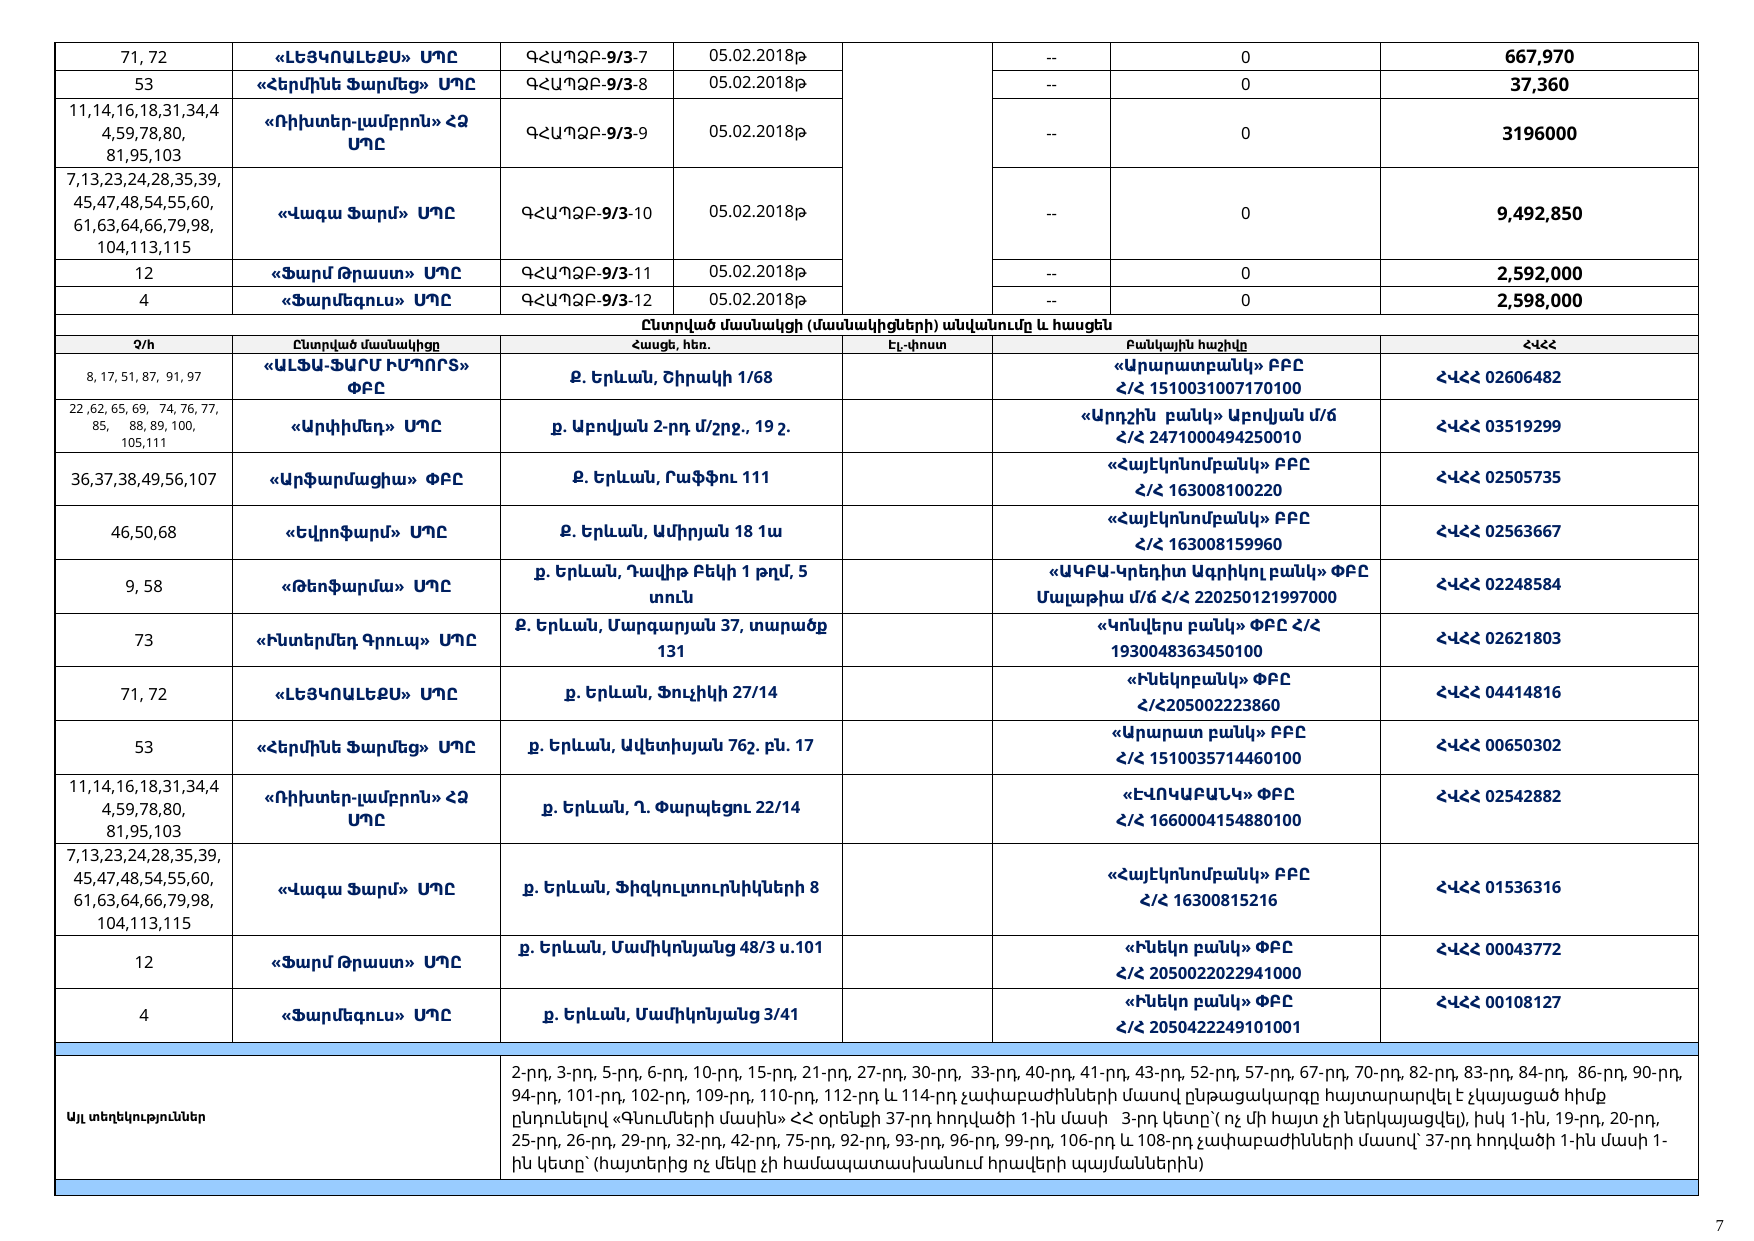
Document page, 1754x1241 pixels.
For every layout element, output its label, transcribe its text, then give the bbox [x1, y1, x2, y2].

table_cell 2,592,000 [1381, 260, 1698, 286]
table_cell «ԷՎՈԿԱԲԱՆԿ» ՓԲԸ Հ/Հ 1660004154880100 [993, 775, 1380, 843]
table_cell ՀՎՀՀ 00650302 [1381, 721, 1698, 773]
table_cell ՀՎՀՀ 00108127 [1381, 989, 1698, 1042]
table_cell 53 [56, 721, 232, 773]
table_cell ԳՀԱՊՁԲ-9/3-12 [501, 287, 673, 314]
table_cell Ընտրված մասնակիցը [233, 336, 500, 353]
table_cell «Եվրոֆարմ» ՍՊԸ [233, 506, 500, 559]
table_cell «ԼԵՅԿՈԱԼԵՔՍ» ՍՊԸ [233, 667, 500, 720]
table_cell «Արարատբանկ» ԲԲԸ Հ/Հ 1510031007170100 [993, 354, 1380, 399]
table_cell Բանկային հաշիվը [993, 336, 1380, 353]
table_cell 73 [56, 614, 232, 666]
table_cell 667,970 [1381, 43, 1698, 70]
table_cell «Ինտերմեդ Գրուպ» ՍՊԸ [233, 614, 500, 666]
table_cell Ընտրված մասնակցի (մասնակիցների) անվանումը և հասցեն [56, 315, 1698, 335]
table_cell ք. Երևան, Մամիկոնյանց 48/3 ս.101 [501, 936, 842, 988]
table_cell ՀՎՀՀ 02248584 [1381, 560, 1698, 612]
table_cell 8, 17, 51, 87, 91, 97 [56, 354, 232, 399]
table_cell ՀՎՀՀ 02542882 [1381, 775, 1698, 843]
table_cell 05.02.2018թ [674, 71, 842, 97]
table_cell «Ինեկո բանկ» ՓԲԸ Հ/Հ 2050422249101001 [993, 989, 1380, 1042]
table_cell -- [993, 168, 1110, 258]
table_cell «Վագա Ֆարմ» ՍՊԸ [233, 168, 500, 258]
table_cell «Արֆարմացիա» ՓԲԸ [233, 453, 500, 505]
table_cell Չ/հ [56, 336, 232, 353]
table_cell 9,492,850 [1381, 168, 1698, 258]
table_cell «Հերմինե Ֆարմեց» ՍՊԸ [233, 721, 500, 773]
table_cell ԳՀԱՊՁԲ-9/3-9 [501, 99, 673, 167]
table_cell Այլ տեղեկություններ [56, 1056, 500, 1179]
table_cell ք. Երևան, Մամիկոնյանց 3/41 [501, 989, 842, 1042]
table_cell 11,14,16,18,31,34,44,59,78,80, 81,95,103 [56, 775, 232, 843]
table_cell Հասցե, հեռ. [501, 336, 842, 353]
table_cell [843, 560, 992, 612]
table_cell ք. Երևան, Դավիթ Բեկի 1 թղմ, 5 տուն [501, 560, 842, 612]
table_cell «Հայէկոնոմբանկ» ԲԲԸ Հ/Հ 163008159960 [993, 506, 1380, 559]
table_cell [843, 721, 992, 773]
table_cell Ք. Երևան, Րաֆֆու 111 [501, 453, 842, 505]
table_cell -- [993, 99, 1110, 167]
table_cell 0 [1111, 260, 1380, 286]
table_cell 05.02.2018թ [674, 99, 842, 167]
table_cell 0 [1111, 99, 1380, 167]
table_cell [843, 936, 992, 988]
table_cell ՀՎՀՀ [1381, 336, 1698, 353]
table_cell 46,50,68 [56, 506, 232, 559]
table_cell 7,13,23,24,28,35,39,45,47,48,54,55,60, 61,63,64,66,79,98, 104,113,115 [56, 168, 232, 258]
table_cell 36,37,38,49,56,107 [56, 453, 232, 505]
table_cell 53 [56, 71, 232, 97]
table_cell [56, 1180, 1698, 1195]
table_cell 12 [56, 936, 232, 988]
table_cell 7,13,23,24,28,35,39,45,47,48,54,55,60, 61,63,64,66,79,98, 104,113,115 [56, 844, 232, 934]
table_cell «Հերմինե Ֆարմեց» ՍՊԸ [233, 71, 500, 97]
table_cell 2,598,000 [1381, 287, 1698, 314]
table_cell «Ֆարմեգուս» ՍՊԸ [233, 287, 500, 314]
table_cell ՀՎՀՀ 02505735 [1381, 453, 1698, 505]
table_cell 37,360 [1381, 71, 1698, 97]
table_cell ՀՎՀՀ 03519299 [1381, 400, 1698, 452]
table_cell -- [993, 71, 1110, 97]
table_cell 22 ,62, 65, 69, 74, 76, 77, 85, 88, 89, 100, 105,111 [56, 400, 232, 452]
table_cell [56, 1043, 1698, 1055]
table_cell 71, 72 [56, 667, 232, 720]
table_cell 0 [1111, 168, 1380, 258]
table_cell ԳՀԱՊՁԲ-9/3-7 [501, 43, 673, 70]
table_cell [843, 453, 992, 505]
table_cell «Հայէկոնոմբանկ» ԲԲԸ Հ/Հ 163008100220 [993, 453, 1380, 505]
table_cell -- [993, 43, 1110, 70]
table_cell «Ֆարմ Թրաստ» ՍՊԸ [233, 936, 500, 988]
table_cell «ԱԼՖԱ-ՖԱՐՄ ԻՄՊՈՐՏ» ՓԲԸ [233, 354, 500, 399]
table_cell «ԼԵՅԿՈԱԼԵՔՍ» ՍՊԸ [233, 43, 500, 70]
table_cell «Ֆարմեգուս» ՍՊԸ [233, 989, 500, 1042]
table_cell «Ռիխտեր-լամբրոն» ՀՁ ՍՊԸ [233, 775, 500, 843]
table_cell ՀՎՀՀ 02563667 [1381, 506, 1698, 559]
table_cell «Արդշին բանկ» Աբովյան մ/ճ Հ/Հ 2471000494250010 [993, 400, 1380, 452]
table_cell [843, 400, 992, 452]
table_cell 9, 58 [56, 560, 232, 612]
table_cell Ք. Երևան, Մարգարյան 37, տարածք 131 [501, 614, 842, 666]
table_cell ՀՎՀՀ 01536316 [1381, 844, 1698, 934]
table_cell ՀՎՀՀ 00043772 [1381, 936, 1698, 988]
table_cell [843, 775, 992, 843]
table_cell «Թեոֆարմա» ՍՊԸ [233, 560, 500, 612]
table_cell Ք. Երևան, Ամիրյան 18 1ա [501, 506, 842, 559]
table_cell -- [993, 260, 1110, 286]
table_cell ք. Երևան, Ավետիսյան 76շ. բն. 17 [501, 721, 842, 773]
table_cell «Ֆարմ Թրաստ» ՍՊԸ [233, 260, 500, 286]
table_cell ք. Երևան, Ֆիզկուլտուրնիկների 8 [501, 844, 842, 934]
table_cell Ք. Երևան, Շիրակի 1/68 [501, 354, 842, 399]
table_cell ԳՀԱՊՁԲ-9/3-10 [501, 168, 673, 258]
table_cell [843, 506, 992, 559]
table_cell «Ռիխտեր-լամբրոն» ՀՁ ՍՊԸ [233, 99, 500, 167]
table_cell 4 [56, 287, 232, 314]
table_cell 05.02.2018թ [674, 168, 842, 258]
table_cell 0 [1111, 287, 1380, 314]
table_cell «Կոնվերս բանկ» ՓԲԸ Հ/Հ 1930048363450100 [993, 614, 1380, 666]
table_cell «Վագա Ֆարմ» ՍՊԸ [233, 844, 500, 934]
table_cell «ԱԿԲԱ-Կրեդիտ Ագրիկոլ բանկ» ՓԲԸ Մալաթիա մ/ճ Հ/Հ 220250121997000 [993, 560, 1380, 612]
table_cell «Ինեկոբանկ» ՓԲԸ Հ/Հ205002223860 [993, 667, 1380, 720]
table_cell -- [993, 287, 1110, 314]
table_cell [843, 667, 992, 720]
table_cell ՀՎՀՀ 02606482 [1381, 354, 1698, 399]
table_cell ՀՎՀՀ 02621803 [1381, 614, 1698, 666]
table_cell «Հայէկոնոմբանկ» ԲԲԸ Հ/Հ 16300815216 [993, 844, 1380, 934]
table_cell 05.02.2018թ [674, 43, 842, 70]
table_cell ՀՎՀՀ 04414816 [1381, 667, 1698, 720]
table_cell 11,14,16,18,31,34,44,59,78,80, 81,95,103 [56, 99, 232, 167]
table_cell [843, 614, 992, 666]
table_cell ք. Երևան, Ֆուչիկի 27/14 [501, 667, 842, 720]
table_cell [843, 354, 992, 399]
table_cell «Ինեկո բանկ» ՓԲԸ Հ/Հ 2050022022941000 [993, 936, 1380, 988]
table_cell 0 [1111, 71, 1380, 97]
table_cell 2-րդ, 3-րդ, 5-րդ, 6-րդ, 10-րդ, 15-րդ, 21-րդ, 27-րդ, 30-րդ, 33-րդ, 40-րդ, 41-րդ, 43-րդ, 52-րդ, 57-րդ, 67-րդ, 70-րդ, 82-րդ, 83-րդ, 84-րդ, 86-րդ, 90-րդ, 94-րդ, 101-րդ, 102-րդ, 109-րդ, 110-րդ, 112-րդ և 114-րդ չափաբաժինների մասով ընթացակարգը հայտարարվել է չկայացած հիմք ընդունելով «Գնումների մասին» ՀՀ օրենքի 37-րդ հոդվածի 1-ին մասի 3-րդ կետը`( ոչ մի հայտ չի ներկայացվել), իսկ 1-ին, 19-րդ, 20-րդ, 25-րդ, 26-րդ, 29-րդ, 32-րդ, 42-րդ, 75-րդ, 92-րդ, 93-րդ, 96-րդ, 99-րդ, 106-րդ և 108-րդ չափաբաժինների մասով` 37-րդ հոդվածի 1-ին մասի 1-ին կետը` (հայտերից ոչ մեկը չի համապատասխանում հրավերի պայմաններին) [501, 1056, 1698, 1179]
table_cell ԳՀԱՊՁԲ-9/3-11 [501, 260, 673, 286]
table_cell 12 [56, 260, 232, 286]
table_cell «Արփիմեդ» ՍՊԸ [233, 400, 500, 452]
table_cell «Արարատ բանկ» ԲԲԸ Հ/Հ 1510035714460100 [993, 721, 1380, 773]
table_cell Էլ.-փոստ [843, 336, 992, 353]
table_cell 71, 72 [56, 43, 232, 70]
table_cell 05.02.2018թ [674, 260, 842, 286]
table_cell ԳՀԱՊՁԲ-9/3-8 [501, 71, 673, 97]
table_cell ք. Երևան, Ղ. Փարպեցու 22/14 [501, 775, 842, 843]
table_cell 0 [1111, 43, 1380, 70]
table_cell [843, 989, 992, 1042]
table_cell 12,968,867.50 [1381, 99, 1698, 167]
table_cell 05.02.2018թ [674, 287, 842, 314]
table_cell 4 [56, 989, 232, 1042]
table_cell [843, 844, 992, 934]
table_cell ք. Աբովյան 2-րդ մ/շրջ., 19 շ. [501, 400, 842, 452]
